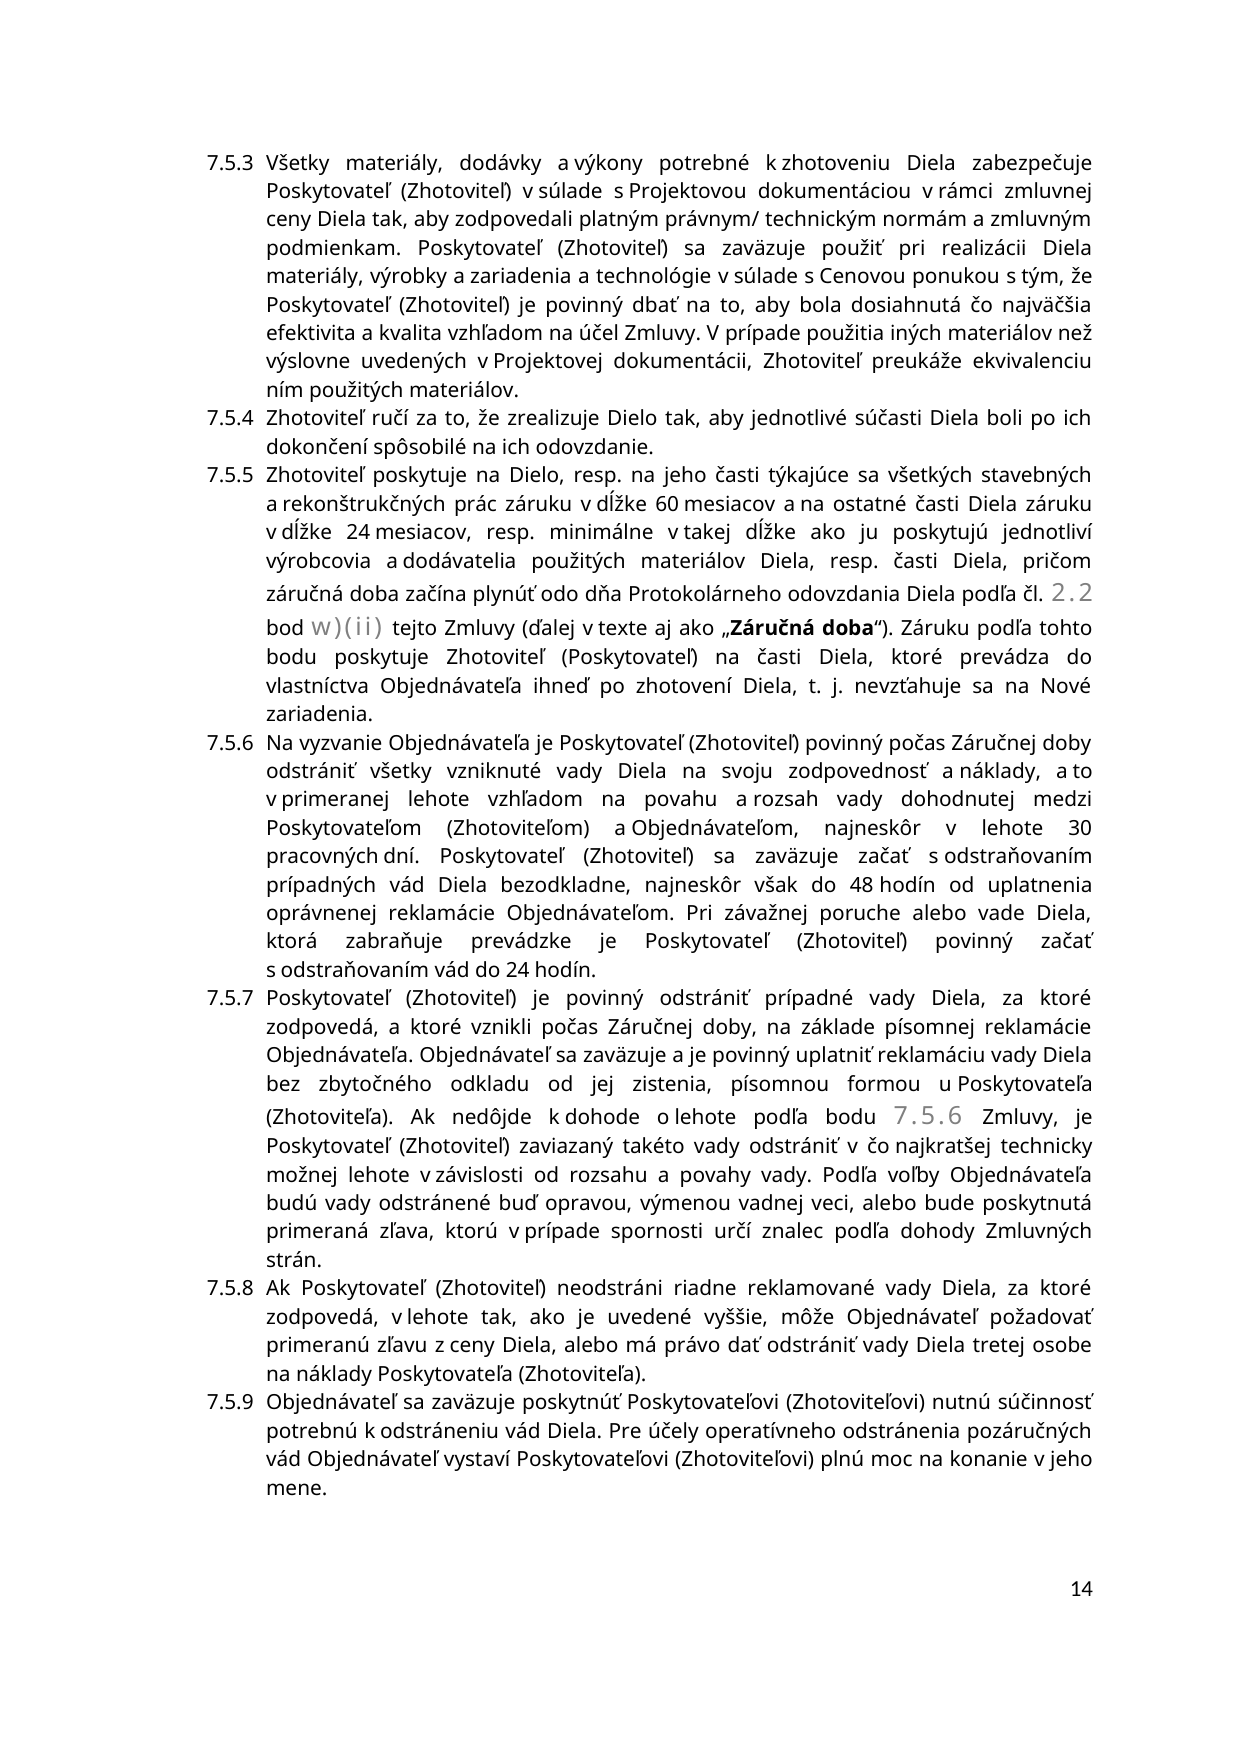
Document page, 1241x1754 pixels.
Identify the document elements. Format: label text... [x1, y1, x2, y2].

list Na vyzvanie Objednávateľa je Poskytovateľ (Zhotoviteľ) povinný počas Záručnej doby odstrániť všetky vzniknuté vady Diela na svoju zodpovednosť a náklady, a to v primeranej lehote vzhľadom na povahu a rozsah vady dohodnutej medzi Poskytovateľom (Zhotoviteľom) a Objednávateľom, najneskôr v lehote 30 pracovných dní. Poskytovateľ (Zhotoviteľ) sa zaväzuje začať s odstraňovaním prípadných vád Diela bezodkladne, najneskôr však do 48 hodín od uplatnenia oprávnenej reklamácie Objednávateľom. Pri závažnej poruche alebo vade Diela, ktorá zabraňuje prevádzke je Poskytovateľ (Zhotoviteľ) povinný začať s odstraňovaním vád do 24 hodín. [207, 728, 1093, 983]
list Ak Poskytovateľ (Zhotoviteľ) neodstráni riadne reklamované vady Diela, za ktoré zodpovedá, v lehote tak, ako je uvedené vyššie, môže Objednávateľ požadovať primeranú zľavu z ceny Diela, alebo má právo dať odstrániť vady Diela tretej osobe na náklady Poskytovateľa (Zhotoviteľa). [207, 1273, 1093, 1387]
list Objednávateľ sa zaväzuje poskytnúť Poskytovateľovi (Zhotoviteľovi) nutnú súčinnosť potrebnú k odstráneniu vád Diela. Pre účely operatívneho odstránenia pozáručných vád Objednávateľ vystaví Poskytovateľovi (Zhotoviteľovi) plnú moc na konanie v jeho mene. [207, 1387, 1093, 1501]
list Zhotoviteľ poskytuje na Dielo, resp. na jeho časti týkajúce sa všetkých stavebných a rekonštrukčných prác záruku v dĺžke 60 mesiacov a na ostatné časti Diela záruku v dĺžke 24 mesiacov, resp. minimálne v takej dĺžke ako ju poskytujú jednotliví výrobcovia a dodávatelia použitých materiálov Diela, resp. časti Diela, pričom záručná doba začína plynúť odo dňa Protokolárneho odovzdania Diela podľa čl. 2.2 bod w)(ii) tejto Zmluvy (ďalej v texte aj ako „Záručná doba“). Záruku podľa tohto bodu poskytuje Zhotoviteľ (Poskytovateľ) na časti Diela, ktoré prevádza do vlastníctva Objednávateľa ihneď po zhotovení Diela, t. j. nevzťahuje sa na Nové zariadenia. [207, 460, 1093, 728]
list Poskytovateľ (Zhotoviteľ) je povinný odstrániť prípadné vady Diela, za ktoré zodpovedá, a ktoré vznikli počas Záručnej doby, na základe písomnej reklamácie Objednávateľa. Objednávateľ sa zaväzuje a je povinný uplatniť reklamáciu vady Diela bez zbytočného odkladu od jej zistenia, písomnou formou u Poskytovateľa (Zhotoviteľa). Ak nedôjde k dohode o lehote podľa bodu 7.5.6 Zmluvy, je Poskytovateľ (Zhotoviteľ) zaviazaný takéto vady odstrániť v čo najkratšej technicky možnej lehote v závislosti od rozsahu a povahy vady. Podľa voľby Objednávateľa budú vady odstránené buď opravou, výmenou vadnej veci, alebo bude poskytnutá primeraná zľava, ktorú v prípade spornosti určí znalec podľa dohody Zmluvných strán. [207, 983, 1093, 1273]
list Zhotoviteľ ručí za to, že zrealizuje Dielo tak, aby jednotlivé súčasti Diela boli po ich dokončení spôsobilé na ich odovzdanie. [207, 403, 1093, 460]
list Všetky materiály, dodávky a výkony potrebné k zhotoveniu Diela zabezpečuje Poskytovateľ (Zhotoviteľ) v súlade s Projektovou dokumentáciou v rámci zmluvnej ceny Diela tak, aby zodpovedali platným právnym/ technickým normám a zmluvným podmienkam. Poskytovateľ (Zhotoviteľ) sa zaväzuje použiť pri realizácii Diela materiály, výrobky a zariadenia a technológie v súlade s Cenovou ponukou s tým, že Poskytovateľ (Zhotoviteľ) je povinný dbať na to, aby bola dosiahnutá čo najväčšia efektivita a kvalita vzhľadom na účel Zmluvy. V prípade použitia iných materiálov než výslovne uvedených v Projektovej dokumentácii, Zhotoviteľ preukáže ekvivalenciu ním použitých materiálov. [207, 148, 1093, 403]
